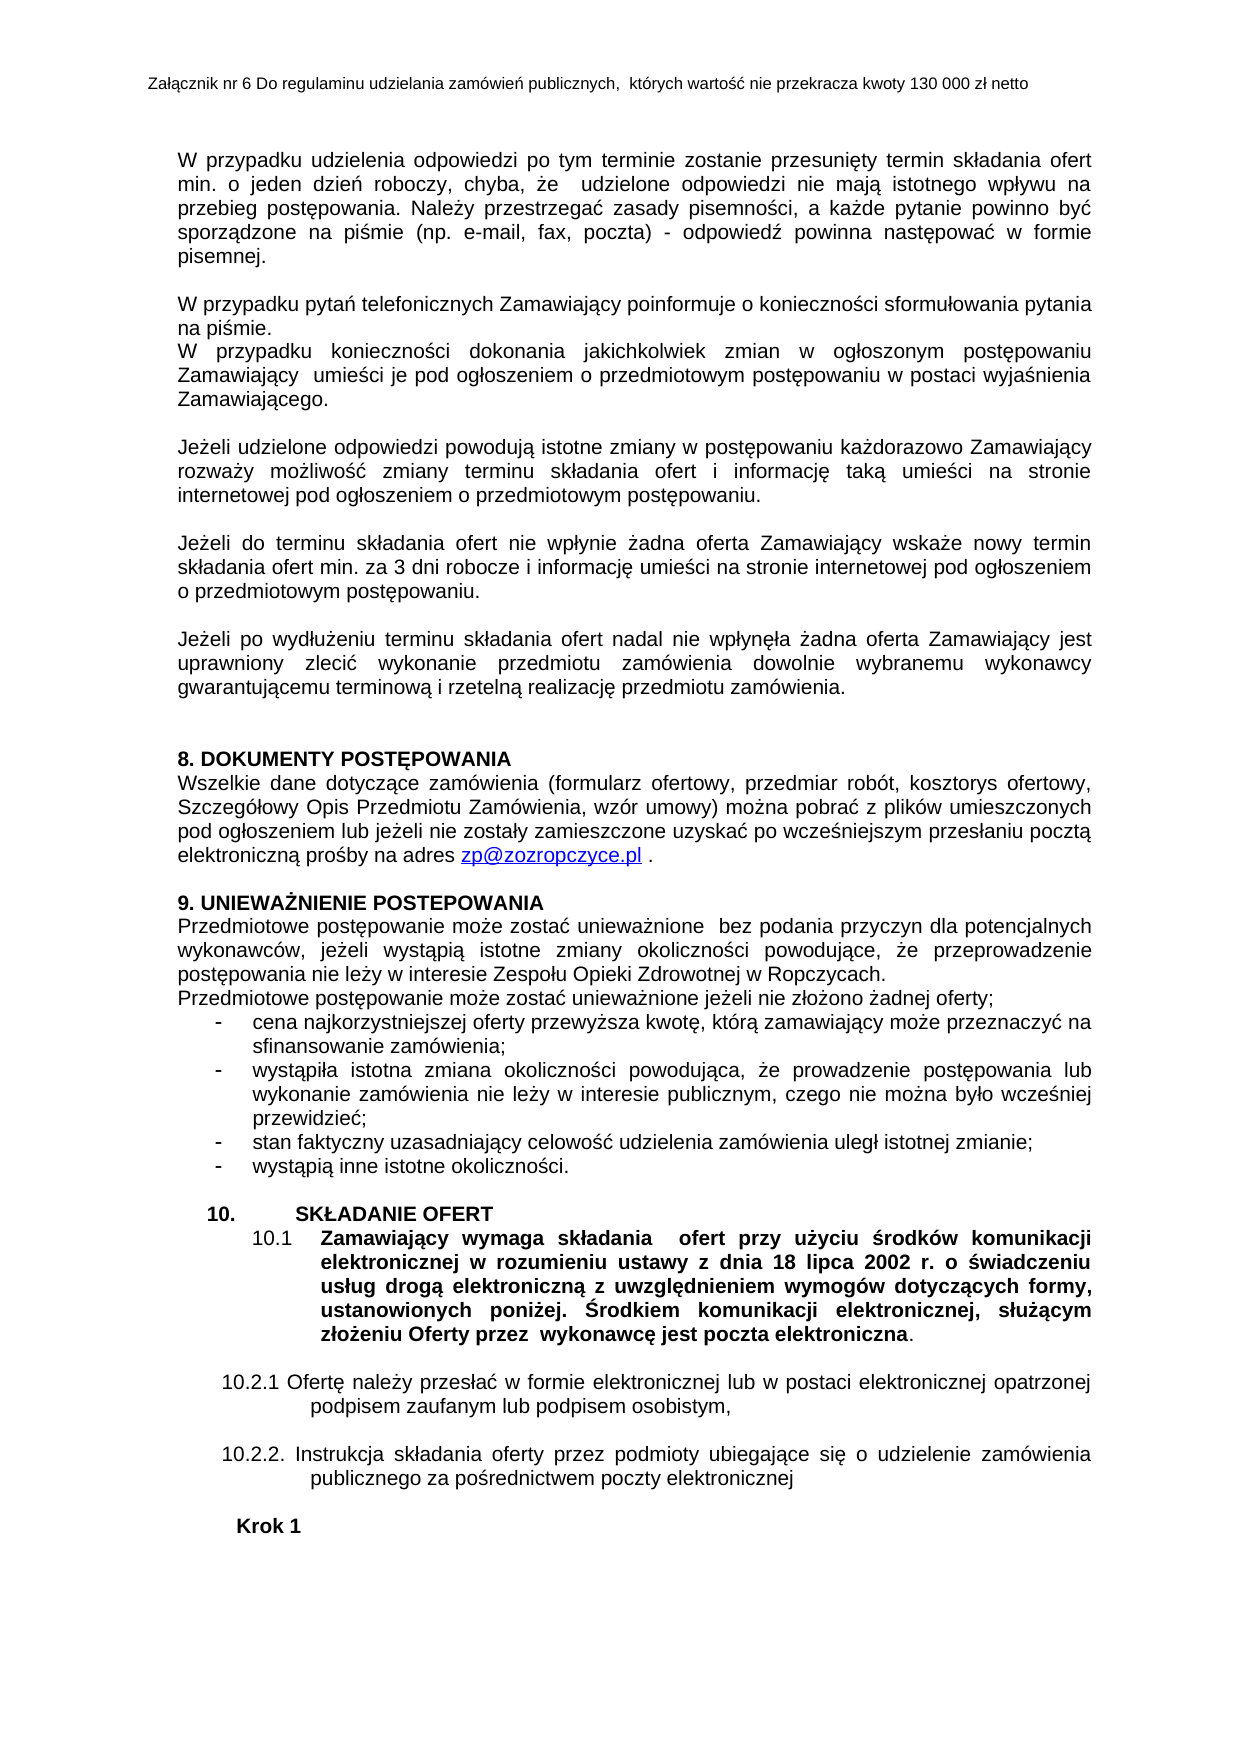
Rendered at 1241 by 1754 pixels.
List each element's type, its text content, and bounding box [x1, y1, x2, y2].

list Zamawiający wymaga składania ofert przy użyciu środków komunikacji elektronicznej w rozumieniu ustawy z dnia 18 lipca 2002 r. o świadczeniu usług drogą elektroniczną z uwzględnieniem wymogów dotyczących formy, ustanowionych poniżej. Środkiem komunikacji elektronicznej, służącym złożeniu Oferty przez wykonawcę jest poczta elektroniczna. [252, 1226, 1093, 1346]
list Przedmiotowe postępowanie może zostać unieważnione bez podania przyczyn dla potencjalnych wykonawców, jeżeli wystąpią istotne zmiany okoliczności powodujące, że przeprowadzenie postępowania nie leży w interesie Zespołu Opieki Zdrowotnej w Ropczycach. [177, 914, 1093, 986]
list 8. DOKUMENTY POSTĘPOWANIA [177, 747, 1093, 771]
list cena najkorzystniejszej oferty przewyższa kwotę, którą zamawiający może przeznaczyć na sfinansowanie zamówienia; [215, 1010, 1093, 1058]
list Jeżeli po wydłużeniu terminu składania ofert nadal nie wpłynęła żadna oferta Zamawiający jest uprawniony zlecić wykonanie przedmiotu zamówienia dowolnie wybranemu wykonawcy gwarantującemu terminową i rzetelną realizację przedmiotu zamówienia. [177, 627, 1093, 699]
text 10.2.1 Ofertę należy przesłać w formie elektronicznej lub w postaci elektronicznej opatrzonej podpisem zaufanym lub podpisem osobistym, [221, 1370, 1093, 1418]
list W przypadku udzielenia odpowiedzi po tym terminie zostanie przesunięty termin składania ofert min. o jeden dzień roboczy, chyba, że udzielone odpowiedzi nie mają istotnego wpływu na przebieg postępowania. Należy przestrzegać zasady pisemności, a każde pytanie powinno być sporządzone na piśmie (np. e-mail, fax, poczta) - odpowiedź powinna następować w formie pisemnej. [177, 148, 1093, 267]
list wystąpiła istotna zmiana okoliczności powodująca, że prowadzenie postępowania lub wykonanie zamówienia nie leży w interesie publicznym, czego nie można było wcześniej przewidzieć; [215, 1058, 1093, 1130]
list W przypadku konieczności dokonania jakichkolwiek zmian w ogłoszonym postępowaniu Zamawiający umieści je pod ogłoszeniem o przedmiotowym postępowaniu w postaci wyjaśnienia Zamawiającego. [177, 339, 1093, 411]
list Przedmiotowe postępowanie może zostać unieważnione jeżeli nie złożono żadnej oferty; [177, 986, 1093, 1010]
list SKŁADANIE OFERT [207, 1202, 1093, 1226]
list wystąpią inne istotne okoliczności. [215, 1154, 1093, 1178]
list W przypadku pytań telefonicznych Zamawiający poinformuje o konieczności sformułowania pytania na piśmie. [177, 291, 1093, 339]
list 9. UNIEWAŻNIENIE POSTEPOWANIA [177, 890, 1093, 914]
text 10.2.2. Instrukcja składania oferty przez podmioty ubiegające się o udzielenie zamówienia publicznego za pośrednictwem poczty elektronicznej [221, 1442, 1093, 1490]
list Wszelkie dane dotyczące zamówienia (formularz ofertowy, przedmiar robót, kosztorys ofertowy, Szczegółowy Opis Przedmiotu Zamówienia, wzór umowy) można pobrać z plików umieszczonych pod ogłoszeniem lub jeżeli nie zostały zamieszczone uzyskać po wcześniejszym przesłaniu pocztą elektroniczną prośby na adres zp@zozropczyce.pl . [177, 771, 1093, 866]
list stan faktyczny uzasadniający celowość udzielenia zamówienia uległ istotnej zmianie; [215, 1130, 1093, 1154]
list Jeżeli udzielone odpowiedzi powodują istotne zmiany w postępowaniu każdorazowo Zamawiający rozważy możliwość zmiany terminu składania ofert i informację taką umieści na stronie internetowej pod ogłoszeniem o przedmiotowym postępowaniu. [177, 435, 1093, 507]
text Krok 1 [236, 1514, 1093, 1538]
list Jeżeli do terminu składania ofert nie wpłynie żadna oferta Zamawiający wskaże nowy termin składania ofert min. za 3 dni robocze i informację umieści na stronie internetowej pod ogłoszeniem o przedmiotowym postępowaniu. [177, 531, 1093, 603]
